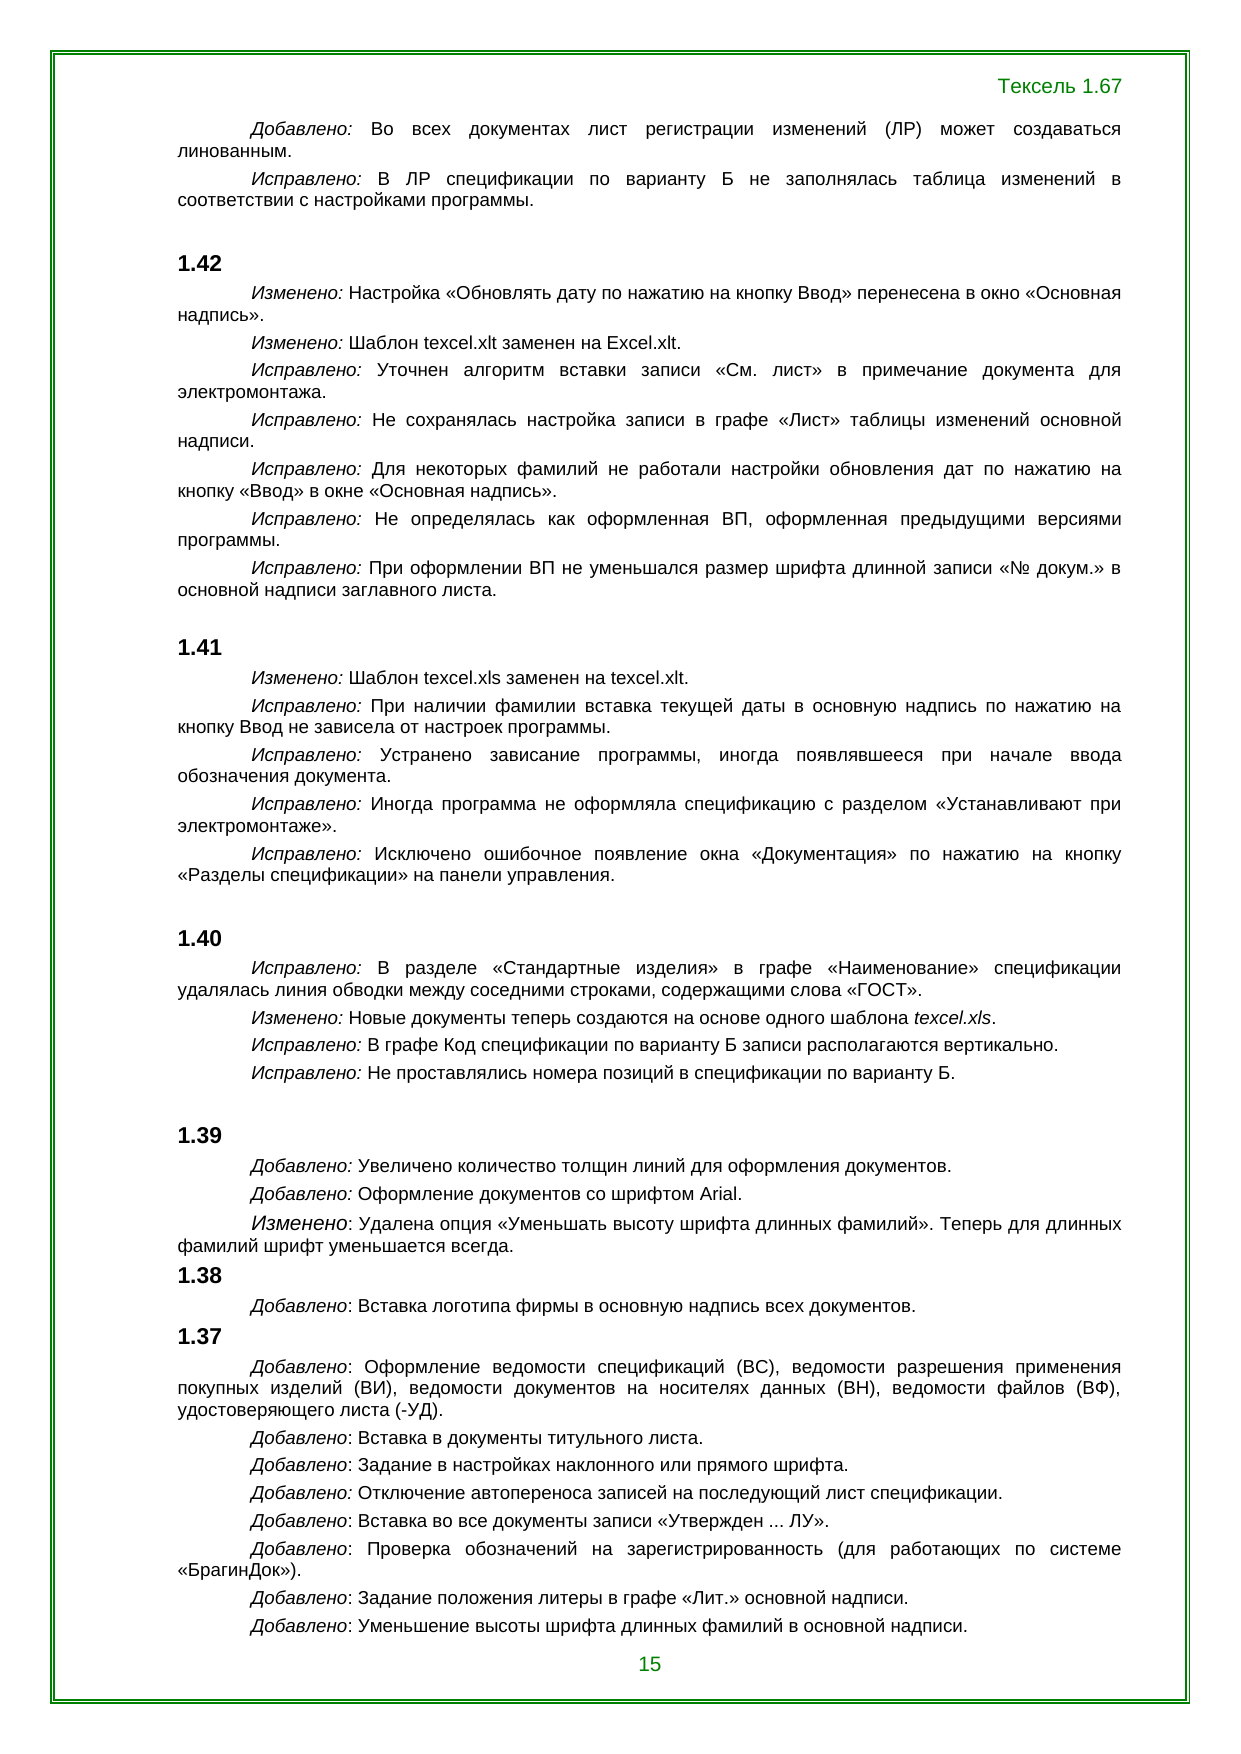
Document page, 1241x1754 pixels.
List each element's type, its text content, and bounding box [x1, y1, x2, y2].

text 1.37 [177, 1323, 1122, 1349]
text Исправлено: Для некоторых фамилий не работали настройки обновления дат по нажатию на кнопку «Ввод» в окне «Основная надпись». [177, 458, 1122, 501]
text Добавлено: Во всех документах лист регистрации изменений (ЛР) может создаваться линованным. [177, 118, 1122, 161]
text Добавлено: Отключение автопереноса записей на последующий лист спецификации. [177, 1482, 1122, 1504]
text 1.38 [177, 1262, 1122, 1289]
text Добавлено: Оформление документов со шрифтом Arial. [177, 1183, 1122, 1204]
text Исправлено: При оформлении ВП не уменьшался размер шрифта длинной записи «№ докум.» в основной надписи заглавного листа. [177, 557, 1122, 600]
text Добавлено: Задание положения литеры в графе «Лит.» основной надписи. [177, 1587, 1122, 1609]
text Добавлено: Оформление ведомости спецификаций (ВС), ведомости разрешения применения покупных изделий (ВИ), ведомости документов на носителях данных (ВН), ведомости файлов (ВФ), удостоверяющего листа (-УД). [177, 1356, 1122, 1420]
text Добавлено: Увеличено количество толщин линий для оформления документов. [177, 1155, 1122, 1177]
text Исправлено: Устранено зависание программы, иногда появлявшееся при начале ввода обозначения документа. [177, 744, 1122, 787]
text Исправлено: Уточнен алгоритм вставки записи «См. лист» в примечание документа для электромонтажа. [177, 359, 1122, 402]
text Исправлено: Не проставлялись номера позиций в спецификации по варианту Б. [177, 1062, 1122, 1084]
text 1.39 [177, 1122, 1122, 1149]
text Добавлено: Вставка в документы титульного листа. [177, 1426, 1122, 1448]
text 1.41 [177, 634, 1122, 660]
text Исправлено: В ЛР спецификации по варианту Б не заполнялась таблица изменений в соответствии с настройками программы. [177, 167, 1122, 211]
text Исправлено: Не определялась как оформленная ВП, оформленная предыдущими версиями программы. [177, 507, 1122, 551]
text Изменено: Шаблон texcel.xls заменен на texcel.xlt. [177, 667, 1122, 688]
text Исправлено: В графе Код спецификации по варианту Б записи располагаются вертикально. [177, 1034, 1122, 1056]
text 1.40 [177, 924, 1122, 951]
text Добавлено: Уменьшение высоты шрифта длинных фамилий в основной надписи. [177, 1615, 1122, 1636]
text 1.42 [177, 249, 1122, 276]
text Изменено: Настройка «Обновлять дату по нажатию на кнопку Ввод» перенесена в окно «Основная надпись». [177, 282, 1122, 325]
text Изменено: Новые документы теперь создаются на основе одного шаблона texcel.xls. [177, 1006, 1122, 1028]
text Добавлено: Задание в настройках наклонного или прямого шрифта. [177, 1454, 1122, 1476]
text Исправлено: Исключено ошибочное появление окна «Документация» по нажатию на кнопку «Разделы спецификации» на панели управления. [177, 842, 1122, 886]
text Изменено: Шаблон texcel.xlt заменен на Excel.xlt. [177, 331, 1122, 353]
text Исправлено: При наличии фамилии вставка текущей даты в основную надпись по нажатию на кнопку Ввод не зависела от настроек программы. [177, 694, 1122, 737]
text Исправлено: Иногда программа не оформляла спецификацию с разделом «Устанавливают при электромонтаже». [177, 793, 1122, 836]
text Исправлено: Не сохранялась настройка записи в графе «Лист» таблицы изменений основной надписи. [177, 409, 1122, 452]
text Изменено: Удалена опция «Уменьшать высоту шрифта длинных фамилий». Теперь для длинных фамилий шрифт уменьшается всегда. [177, 1211, 1122, 1256]
text Добавлено: Вставка логотипа фирмы в основную надпись всех документов. [177, 1295, 1122, 1317]
text Добавлено: Вставка во все документы записи «Утвержден ... ЛУ». [177, 1510, 1122, 1531]
text Исправлено: В разделе «Стандартные изделия» в графе «Наименование» спецификации удалялась линия обводки между соседними строками, содержащими слова «ГОСТ». [177, 957, 1122, 1000]
text Добавлено: Проверка обозначений на зарегистрированность (для работающих по системе «БрагинДок»). [177, 1538, 1122, 1581]
